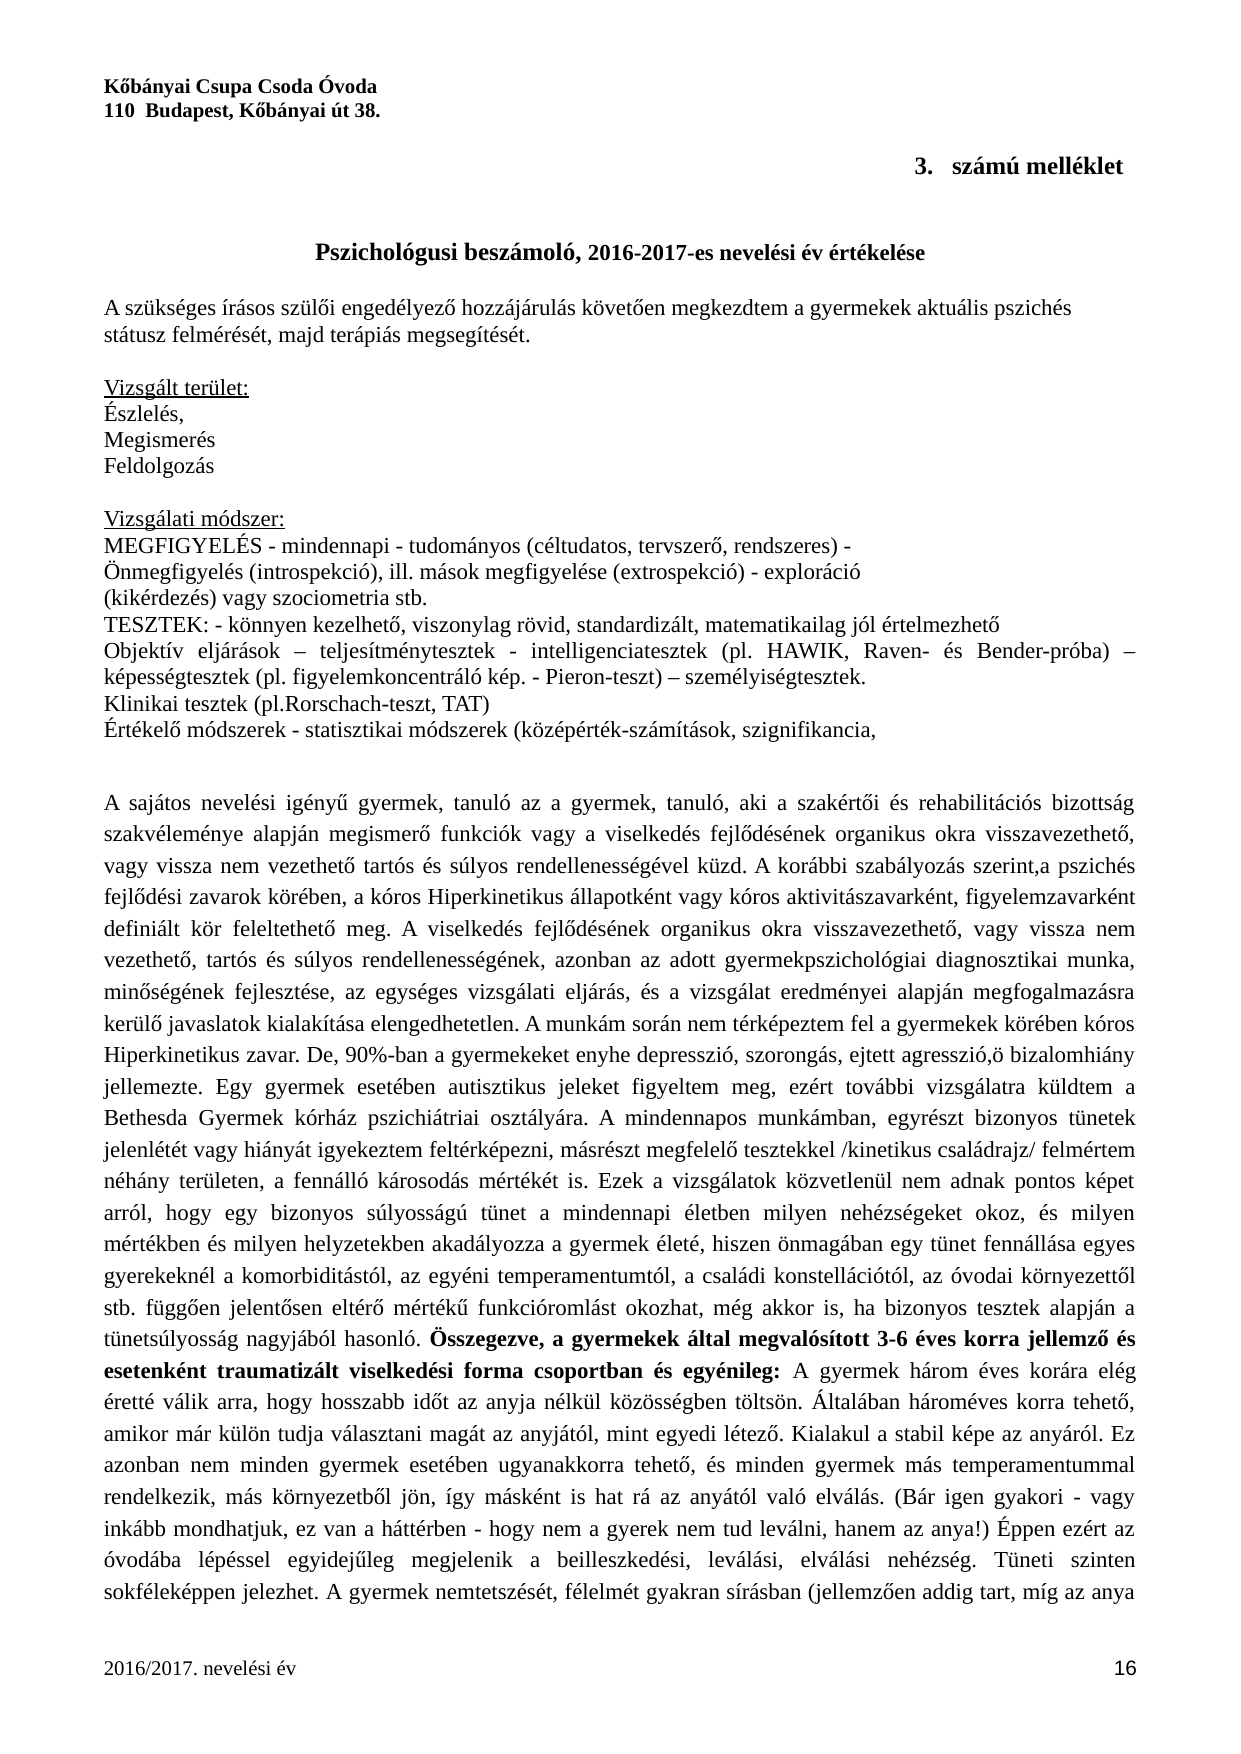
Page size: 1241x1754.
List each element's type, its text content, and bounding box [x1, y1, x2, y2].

text Értékelő módszerek - statisztikai módszerek (középérték-számítások, szignifikancia, [103, 716, 1137, 742]
text MEGFIGYELÉS - mindennapi - tudományos (céltudatos, tervszerő, rendszeres) - [103, 532, 1137, 558]
text Klinikai tesztek (pl.Rorschach-teszt, TAT) [103, 690, 1137, 716]
list számú melléklet [914, 151, 1137, 179]
text Vizsgálati módszer: [103, 505, 1137, 532]
text Önmegfigyelés (introspekció), ill. mások megfigyelése (extrospekció) - exploráció [103, 558, 1137, 584]
text (kikérdezés) vagy szociometria stb. [103, 584, 1137, 611]
text A szükséges írásos szülői engedélyező hozzájárulás követően megkezdtem a gyermekek aktuális pszichés státusz felmérését, majd terápiás megsegítését. [103, 294, 1137, 347]
text Objektív eljárások – teljesítménytesztek - intelligenciatesztek (pl. HAWIK, Raven- és Bender-próba) – képességtesztek (pl. figyelemkoncentráló kép. - Pieron-teszt) – személyiségtesztek. [103, 637, 1137, 690]
text Észlelés, [103, 400, 1137, 426]
text Feldolgozás [103, 453, 1137, 479]
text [103, 789, 1137, 1604]
text Megismerés [103, 426, 1137, 453]
text TESZTEK: - könnyen kezelhető, viszonylag rövid, standardizált, matematikailag jól értelmezhető [103, 611, 1137, 637]
text Vizsgált terület: [103, 373, 1137, 400]
text Pszichológusi beszámoló, 2016-2017-es nevelési év értékelése [103, 237, 1137, 266]
